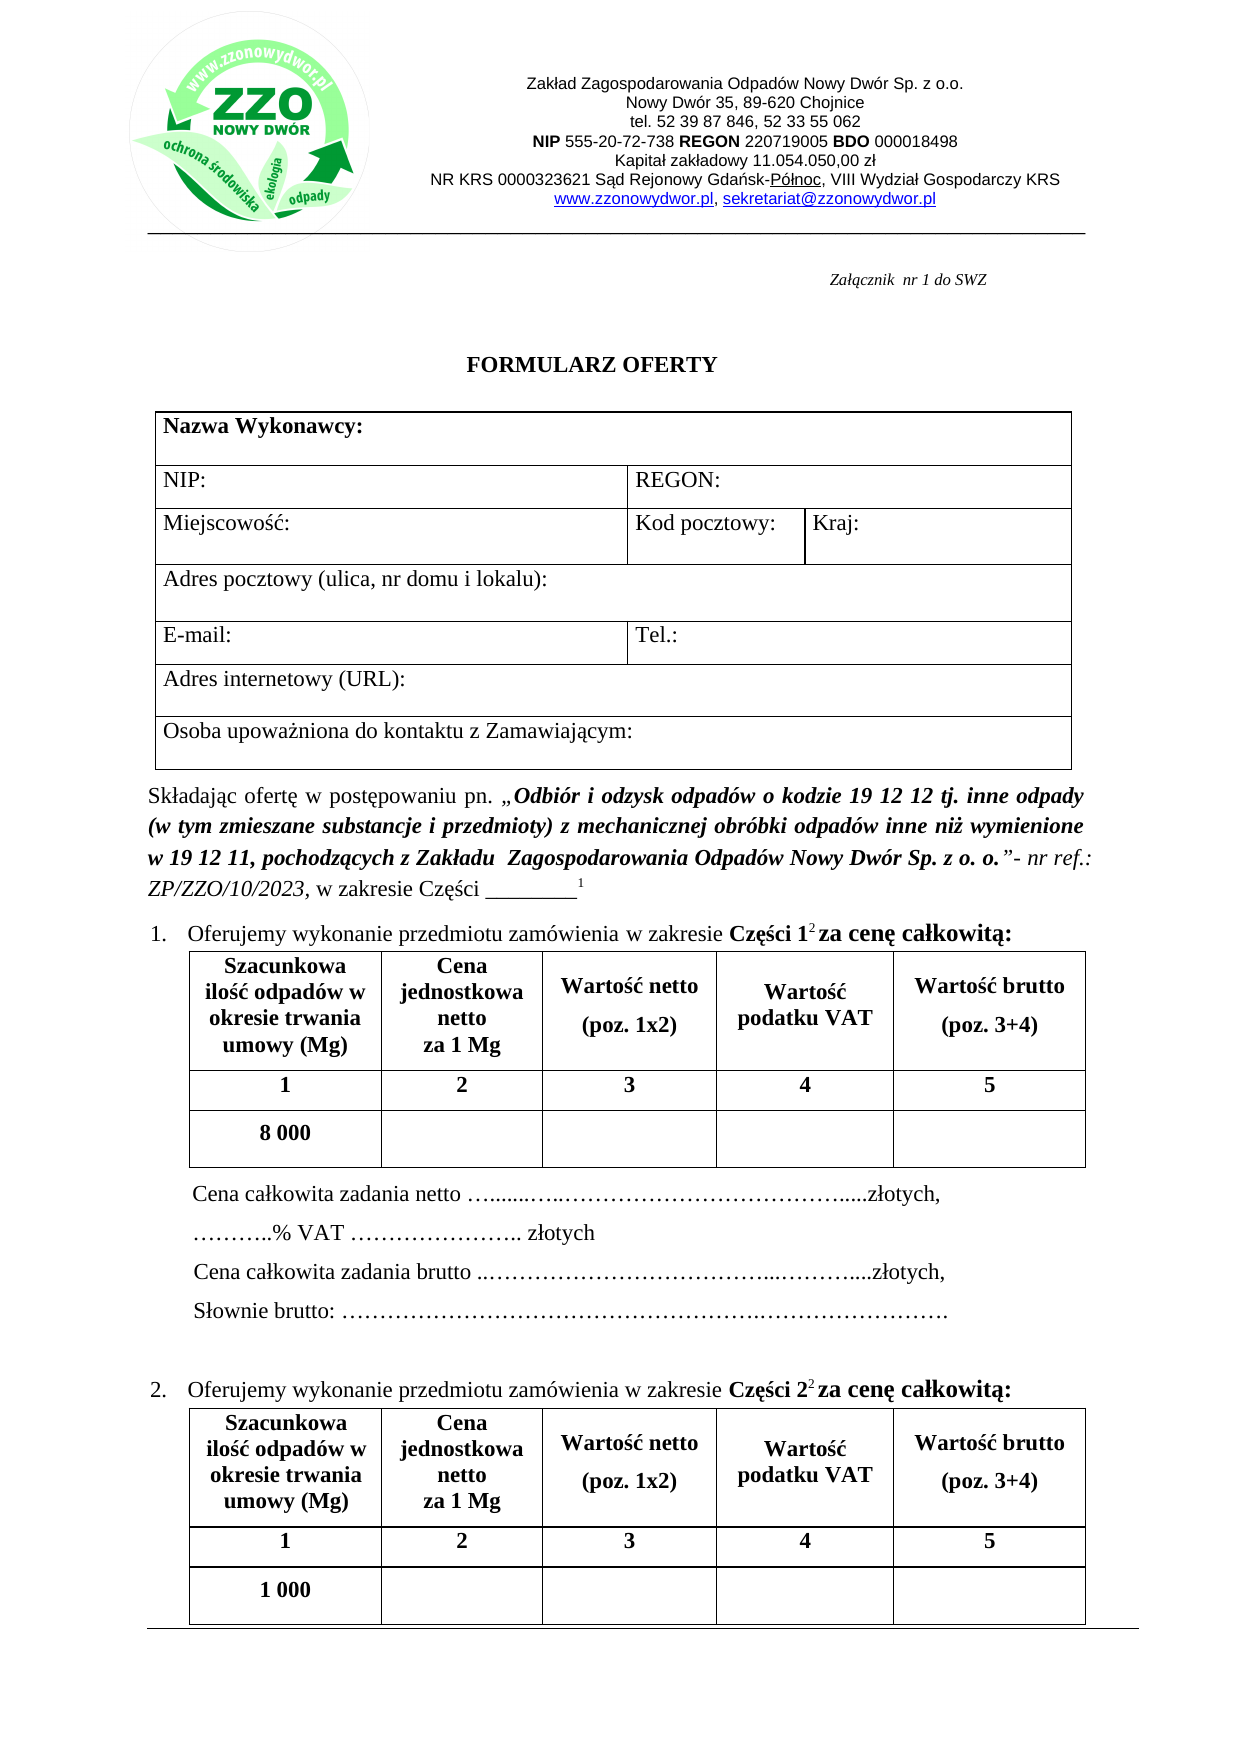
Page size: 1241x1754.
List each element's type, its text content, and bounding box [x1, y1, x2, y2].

table_cell 1 000 [190, 1568, 381, 1623]
text Załącznik nr 1 do SWZ [724, 266, 1092, 291]
table_cell Osoba upoważniona do kontaktu z Zamawiającym: [156, 717, 1071, 768]
table_cell Kraj: [806, 509, 1071, 564]
table_cell Miejscowość: [156, 509, 627, 564]
table_cell 3 [543, 1071, 716, 1109]
table_cell Adres internetowy (URL): [156, 665, 1071, 716]
table_cell [543, 1111, 716, 1167]
table_header Cena jednostkowa netto za 1 Mg [382, 952, 542, 1070]
table_header Wartość podatku VAT [717, 1409, 893, 1526]
table_header Nazwa Wykonawcy: [156, 413, 1071, 465]
table_header Cena jednostkowa netto za 1 Mg [382, 1409, 542, 1526]
table_header Wartość brutto (poz. 3+4) [894, 952, 1085, 1070]
table_cell Kod pocztowy: [628, 509, 804, 564]
table_header Szacunkowa ilość odpadów w okresie trwania umowy (Mg) [190, 1409, 381, 1526]
table_cell 5 [894, 1528, 1085, 1566]
list Oferujemy wykonanie przedmiotu zamówienia w zakresie Części 22 za cenę całkowitą: [150, 1374, 1092, 1403]
table_cell 2 [382, 1071, 542, 1109]
table_cell Tel.: [628, 622, 1071, 664]
table_cell [717, 1568, 893, 1623]
text Cena całkowita zadania brutto ..………………………………...………....złotych, [147, 1258, 1092, 1284]
table_cell 5 [894, 1071, 1085, 1109]
table_cell [382, 1568, 542, 1623]
table_cell [894, 1111, 1085, 1167]
table_cell NIP: [156, 466, 627, 508]
table_cell [543, 1568, 716, 1623]
table_cell 4 [717, 1071, 893, 1109]
table_cell [382, 1111, 542, 1167]
table_cell 1 [190, 1071, 381, 1109]
text ………..% VAT ………………….. złotych [148, 1219, 1092, 1245]
table_header Wartość netto (poz. 1x2) [543, 952, 716, 1070]
table_cell [717, 1111, 893, 1167]
table_header Wartość netto (poz. 1x2) [543, 1409, 716, 1526]
text Cena całkowita zadania netto ….......…..……………………………….....złotych, [148, 1180, 1092, 1207]
picture [125, 11, 370, 252]
table_cell 1 [190, 1528, 381, 1566]
table_cell 8 000 [190, 1111, 381, 1167]
table_header Wartość podatku VAT [717, 952, 893, 1070]
table_cell E-mail: [156, 622, 627, 664]
table_header Wartość brutto (poz. 3+4) [894, 1409, 1085, 1526]
text Składając ofertę w postępowaniu pn. „Odbiór i odzysk odpadów o kodzie 19 12 12 tj. inne odpady (w tym zmieszane substancje i przedmioty) z mechanicznej obróbki odpadów inne niż wymienione w 19 12 11, pochodzących z Zakładu Zagospodarowania Odpadów Nowy Dwór Sp. z o. o.”- nr ref.: ZP/ZZO/10/2023, w zakresie Części ________1 [148, 782, 1092, 901]
table_cell 2 [382, 1528, 542, 1566]
table_cell [894, 1568, 1085, 1623]
table_cell 3 [543, 1528, 716, 1566]
list Oferujemy wykonanie przedmiotu zamówienia w zakresie Części 12 za cenę całkowitą: [150, 918, 1092, 946]
table_header Szacunkowa ilość odpadów w okresie trwania umowy (Mg) [190, 952, 381, 1070]
subtitle FORMULARZ OFERTY [466, 351, 1092, 377]
text Słownie brutto: ……………………………………………….……………………. [147, 1297, 1092, 1323]
table_cell REGON: [628, 466, 1071, 508]
table_cell Adres pocztowy (ulica, nr domu i lokalu): [156, 565, 1071, 621]
table_cell 4 [717, 1528, 893, 1566]
